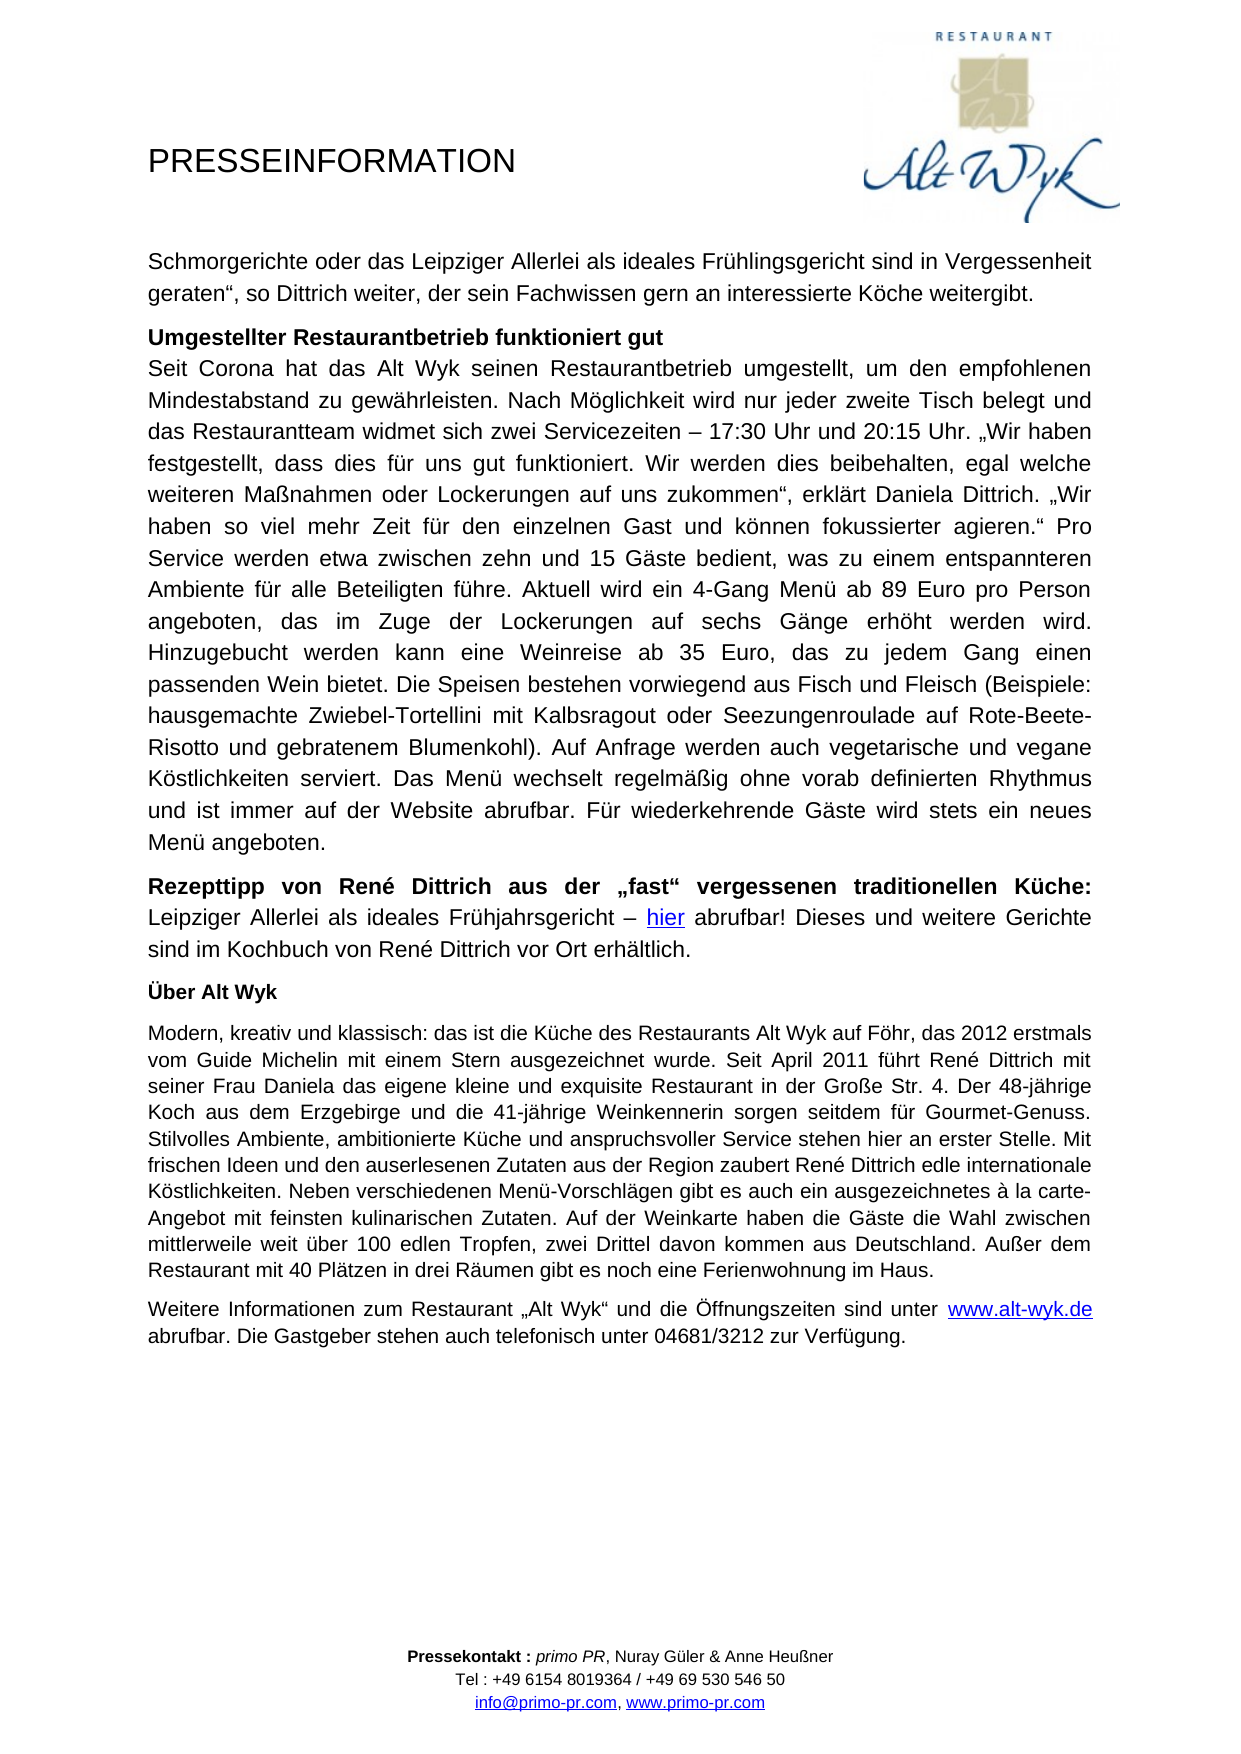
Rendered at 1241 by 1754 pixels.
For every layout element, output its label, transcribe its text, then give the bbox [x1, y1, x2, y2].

text Modern, kreativ und klassisch: das ist die Küche des Restaurants Alt Wyk auf Föhr, das 2012 erstmals vom Guide Michelin mit einem Stern ausgezeichnet wurde. Seit April 2011 führt René Dittrich mit seiner Frau Daniela das eigene kleine und exquisite Restaurant in der Große Str. 4. Der 48-jährige Koch aus dem Erzgebirge und die 41-jährige Weinkennerin sorgen seitdem für Gourmet-Genuss. Stilvolles Ambiente, ambitionierte Küche und anspruchsvoller Service stehen hier an erster Stelle. Mit frischen Ideen und den auserlesenen Zutaten aus der Region zaubert René Dittrich edle internationale Köstlichkeiten. Neben verschiedenen Menü-Vorschlägen gibt es auch ein ausgezeichnetes à la carte-Angebot mit feinsten kulinarischen Zutaten. Auf der Weinkarte haben die Gäste die Wahl zwischen mittlerweile weit über 100 edlen Tropfen, zwei Drittel davon kommen aus Deutschland. Außer dem Restaurant mit 40 Plätzen in drei Räumen gibt es noch eine Ferienwohnung im Haus. [148, 1021, 1093, 1282]
text Weitere Informationen zum Restaurant „Alt Wyk“ und die Öffnungszeiten sind unter www.alt-wyk.de abrufbar. Die Gastgeber stehen auch telefonisch unter 04681/3212 zur Verfügung. [148, 1297, 1093, 1347]
text Umgestellter Restaurantbetrieb funktioniert gut [148, 323, 1093, 350]
text Rezepttipp von René Dittrich aus der „fast“ vergessenen traditionellen Küche: Leipziger Allerlei als ideales Frühjahrsgericht – hier abrufbar! Dieses und weitere Gerichte sind im Kochbuch von René Dittrich vor Ort erhältlich. [148, 873, 1093, 962]
text Schmorgerichte oder das Leipziger Allerlei als ideales Frühlingsgericht sind in Vergessenheit geraten“, so Dittrich weiter, der sein Fachwissen gern an interessierte Köche weitergibt. [148, 248, 1093, 306]
picture [863, 32, 1120, 223]
text Seit Corona hat das Alt Wyk seinen Restaurantbetrieb umgestellt, um den empfohlenen Mindestabstand zu gewährleisten. Nach Möglichkeit wird nur jeder zweite Tisch belegt und das Restaurantteam widmet sich zwei Servicezeiten – 17:30 Uhr und 20:15 Uhr. „Wir haben festgestellt, dass dies für uns gut funktioniert. Wir werden dies beibehalten, egal welche weiteren Maßnahmen oder Lockerungen auf uns zukommen“, erklärt Daniela Dittrich. „Wir haben so viel mehr Zeit für den einzelnen Gast und können fokussierter agieren.“ Pro Service werden etwa zwischen zehn und 15 Gäste bedient, was zu einem entspannteren Ambiente für alle Beteiligten führe. Aktuell wird ein 4-Gang Menü ab 89 Euro pro Person angeboten, das im Zuge der Lockerungen auf sechs Gänge erhöht werden wird. Hinzugebucht werden kann eine Weinreise ab 35 Euro, das zu jedem Gang einen passenden Wein bietet. Die Speisen bestehen vorwiegend aus Fisch und Fleisch (Beispiele: hausgemachte Zwiebel-Tortellini mit Kalbsragout oder Seezungenroulade auf Rote-Beete-Risotto und gebratenem Blumenkohl). Auf Anfrage werden auch vegetarische und vegane Köstlichkeiten serviert. Das Menü wechselt regelmäßig ohne vorab definierten Rhythmus und ist immer auf der Website abrufbar. Für wiederkehrende Gäste wird stets ein neues Menü angeboten. [148, 355, 1093, 855]
text Über Alt Wyk [148, 980, 1093, 1004]
